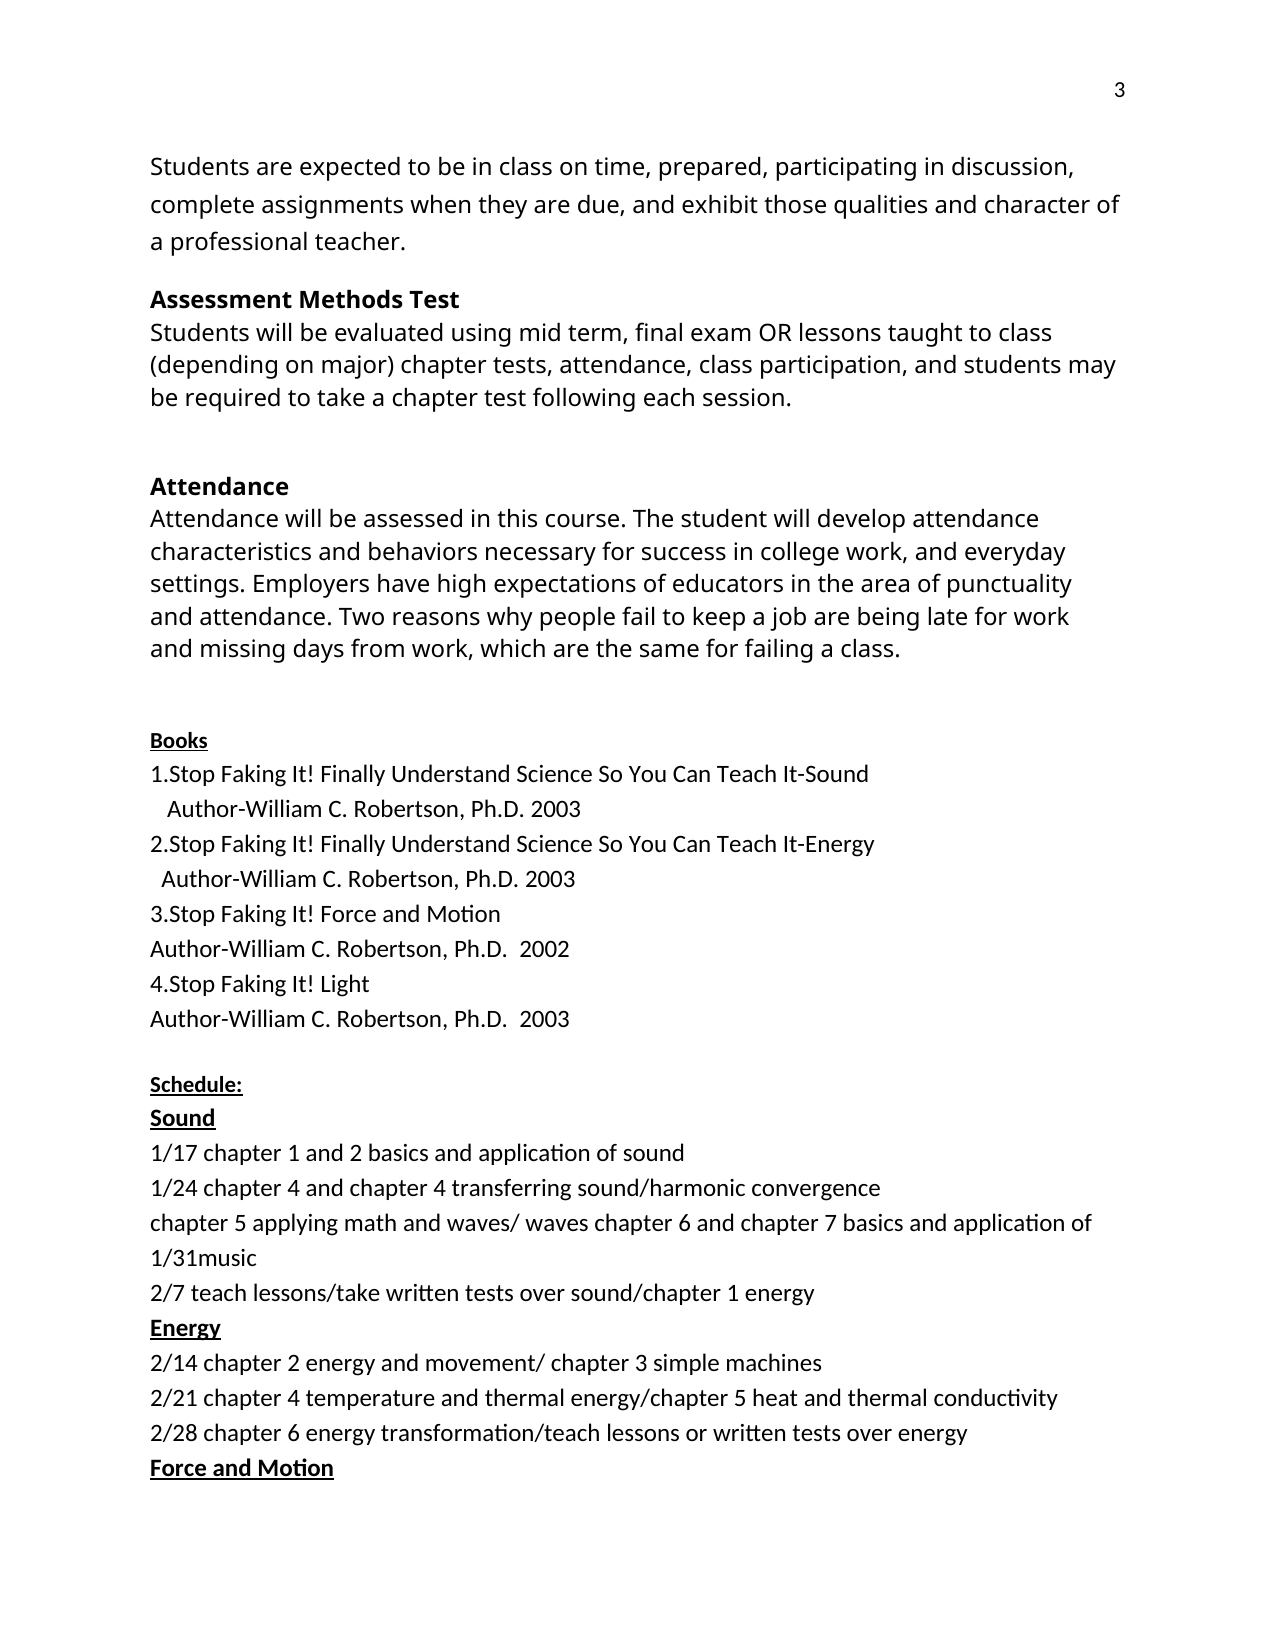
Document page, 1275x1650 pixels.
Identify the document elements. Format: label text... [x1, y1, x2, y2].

text Author-William C. Robertson, Ph.D. 2002 [150, 933, 1125, 963]
text 2/7 teach lessons/take written tests over sound/chapter 1 energy [150, 1277, 1125, 1308]
text Sound [150, 1102, 1125, 1133]
text Assessment Methods Test [150, 283, 1125, 316]
text chapter 5 applying math and waves/ waves chapter 6 and chapter 7 basics and application of 1/31music [150, 1207, 1125, 1273]
text 2/21 chapter 4 temperature and thermal energy/chapter 5 heat and thermal conductivity [150, 1382, 1125, 1413]
text Author-William C. Robertson, Ph.D. 2003 [150, 863, 1125, 893]
text 1.Stop Faking It! Finally Understand Science So You Can Teach It-Sound [150, 758, 1125, 788]
text Force and Motion [150, 1452, 1125, 1483]
text 4.Stop Faking It! Light [150, 968, 1125, 998]
text Students are expected to be in class on time, prepared, participating in discussion, complete assignments when they are due, and exhibit those qualities and character of a professional teacher. [150, 150, 1125, 257]
text 2/28 chapter 6 energy transformation/teach lessons or written tests over energy [150, 1417, 1125, 1448]
text Energy [150, 1312, 1125, 1343]
text 1/24 chapter 4 and chapter 4 transferring sound/harmonic convergence [150, 1172, 1125, 1203]
text Author-William C. Robertson, Ph.D. 2003 [150, 793, 1125, 823]
text 1/17 chapter 1 and 2 basics and application of sound [150, 1137, 1125, 1168]
text 2/14 chapter 2 energy and movement/ chapter 3 simple machines [150, 1347, 1125, 1378]
text Attendance [150, 469, 1125, 502]
text 2.Stop Faking It! Finally Understand Science So You Can Teach It-Energy [150, 828, 1125, 858]
text Attendance will be assessed in this course. The student will develop attendance characteristics and behaviors necessary for success in college work, and everyday settings. Employers have high expectations of educators in the area of punctuality and attendance. Two reasons why people fail to keep a job are being late for work and missing days from work, which are the same for failing a class. [150, 502, 1090, 665]
text Author-William C. Robertson, Ph.D. 2003 [150, 1003, 1125, 1033]
text 3.Stop Faking It! Force and Motion [150, 898, 1125, 928]
text Students will be evaluated using mid term, final exam OR lessons taught to class (depending on major) chapter tests, attendance, class participation, and students may be required to take a chapter test following each session. [150, 316, 1125, 413]
text Books [150, 726, 1125, 754]
text Schedule: [150, 1070, 1125, 1098]
